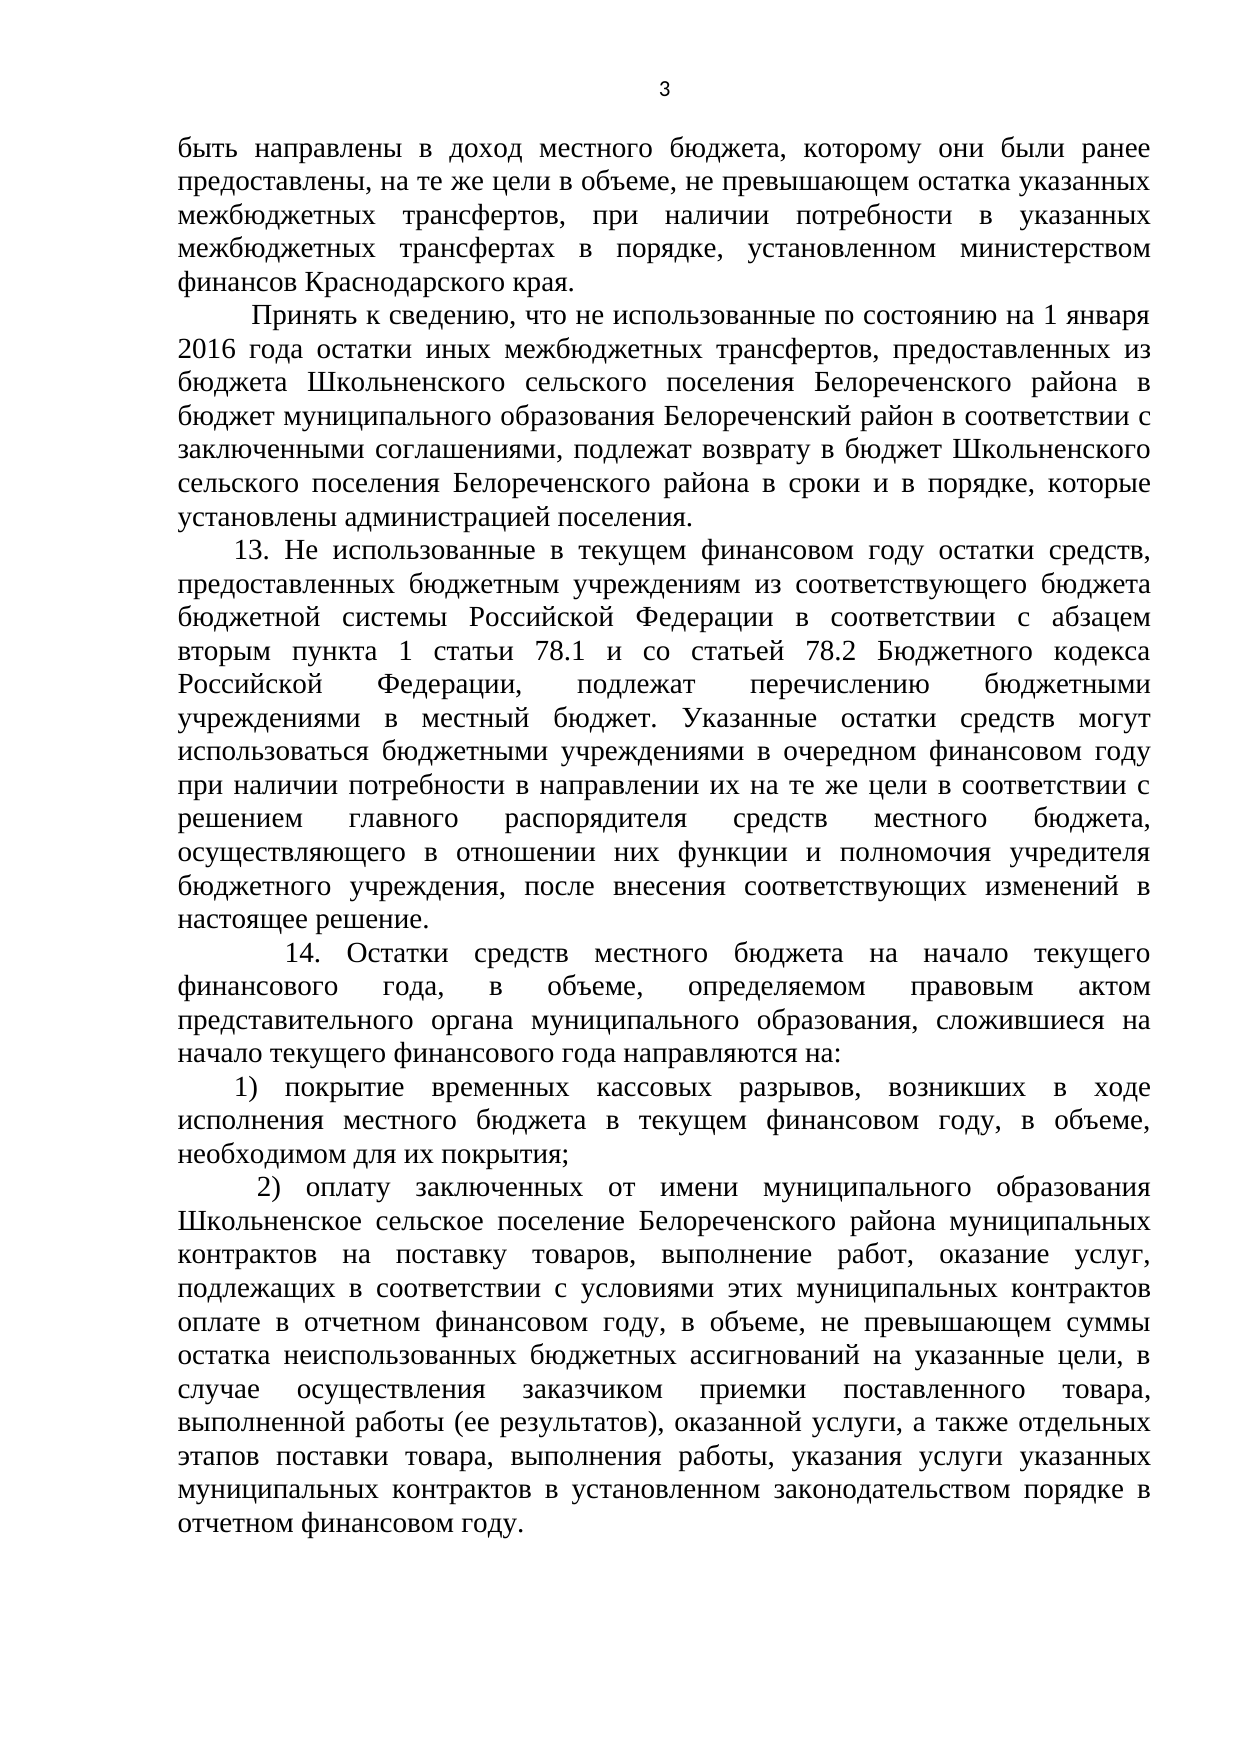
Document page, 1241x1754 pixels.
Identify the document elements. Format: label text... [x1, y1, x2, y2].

text 1) покрытие временных кассовых разрывов, возникших в ходе исполнения местного бюджета в текущем финансовом году, в объеме, необходимом для их покрытия; [177, 1069, 1152, 1169]
text Принять к сведению, что не использованные по состоянию на 1 января 2016 года остатки иных межбюджетных трансфертов, предоставленных из бюджета Школьненского сельского поселения Белореченского района в бюджет муниципального образования Белореченский район в соответствии с заключенными соглашениями, подлежат возврату в бюджет Школьненского сельского поселения Белореченского района в сроки и в порядке, которые установлены администрацией поселения. [177, 297, 1152, 532]
text 2) оплату заключенных от имени муниципального образования Школьненское сельское поселение Белореченского района муниципальных контрактов на поставку товаров, выполнение работ, оказание услуг, подлежащих в соответствии с условиями этих муниципальных контрактов оплате в отчетном финансовом году, в объеме, не превышающем суммы остатка неиспользованных бюджетных ассигнований на указанные цели, в случае осуществления заказчиком приемки поставленного товара, выполненной работы (ее результатов), оказанной услуги, а также отдельных этапов поставки товара, выполнения работы, указания услуги указанных муниципальных контрактов в установленном законодательством порядке в отчетном финансовом году. [177, 1169, 1152, 1538]
text 14. Остатки средств местного бюджета на начало текущего финансового года, в объеме, определяемом правовым актом представительного органа муниципального образования, сложившиеся на начало текущего финансового года направляются на: [177, 935, 1152, 1069]
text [177, 130, 1152, 297]
text 13. Не использованные в текущем финансовом году остатки средств, предоставленных бюджетным учреждениям из соответствующего бюджета бюджетной системы Российской Федерации в соответствии с абзацем вторым пункта 1 статьи 78.1 и со статьей 78.2 Бюджетного кодекса Российской Федерации, подлежат перечислению бюджетными учреждениями в местный бюджет. Указанные остатки средств могут использоваться бюджетными учреждениями в очередном финансовом году при наличии потребности в направлении их на те же цели в соответствии с решением главного распорядителя средств местного бюджета, осуществляющего в отношении них функции и полномочия учредителя бюджетного учреждения, после внесения соответствующих изменений в настоящее решение. [177, 532, 1152, 935]
